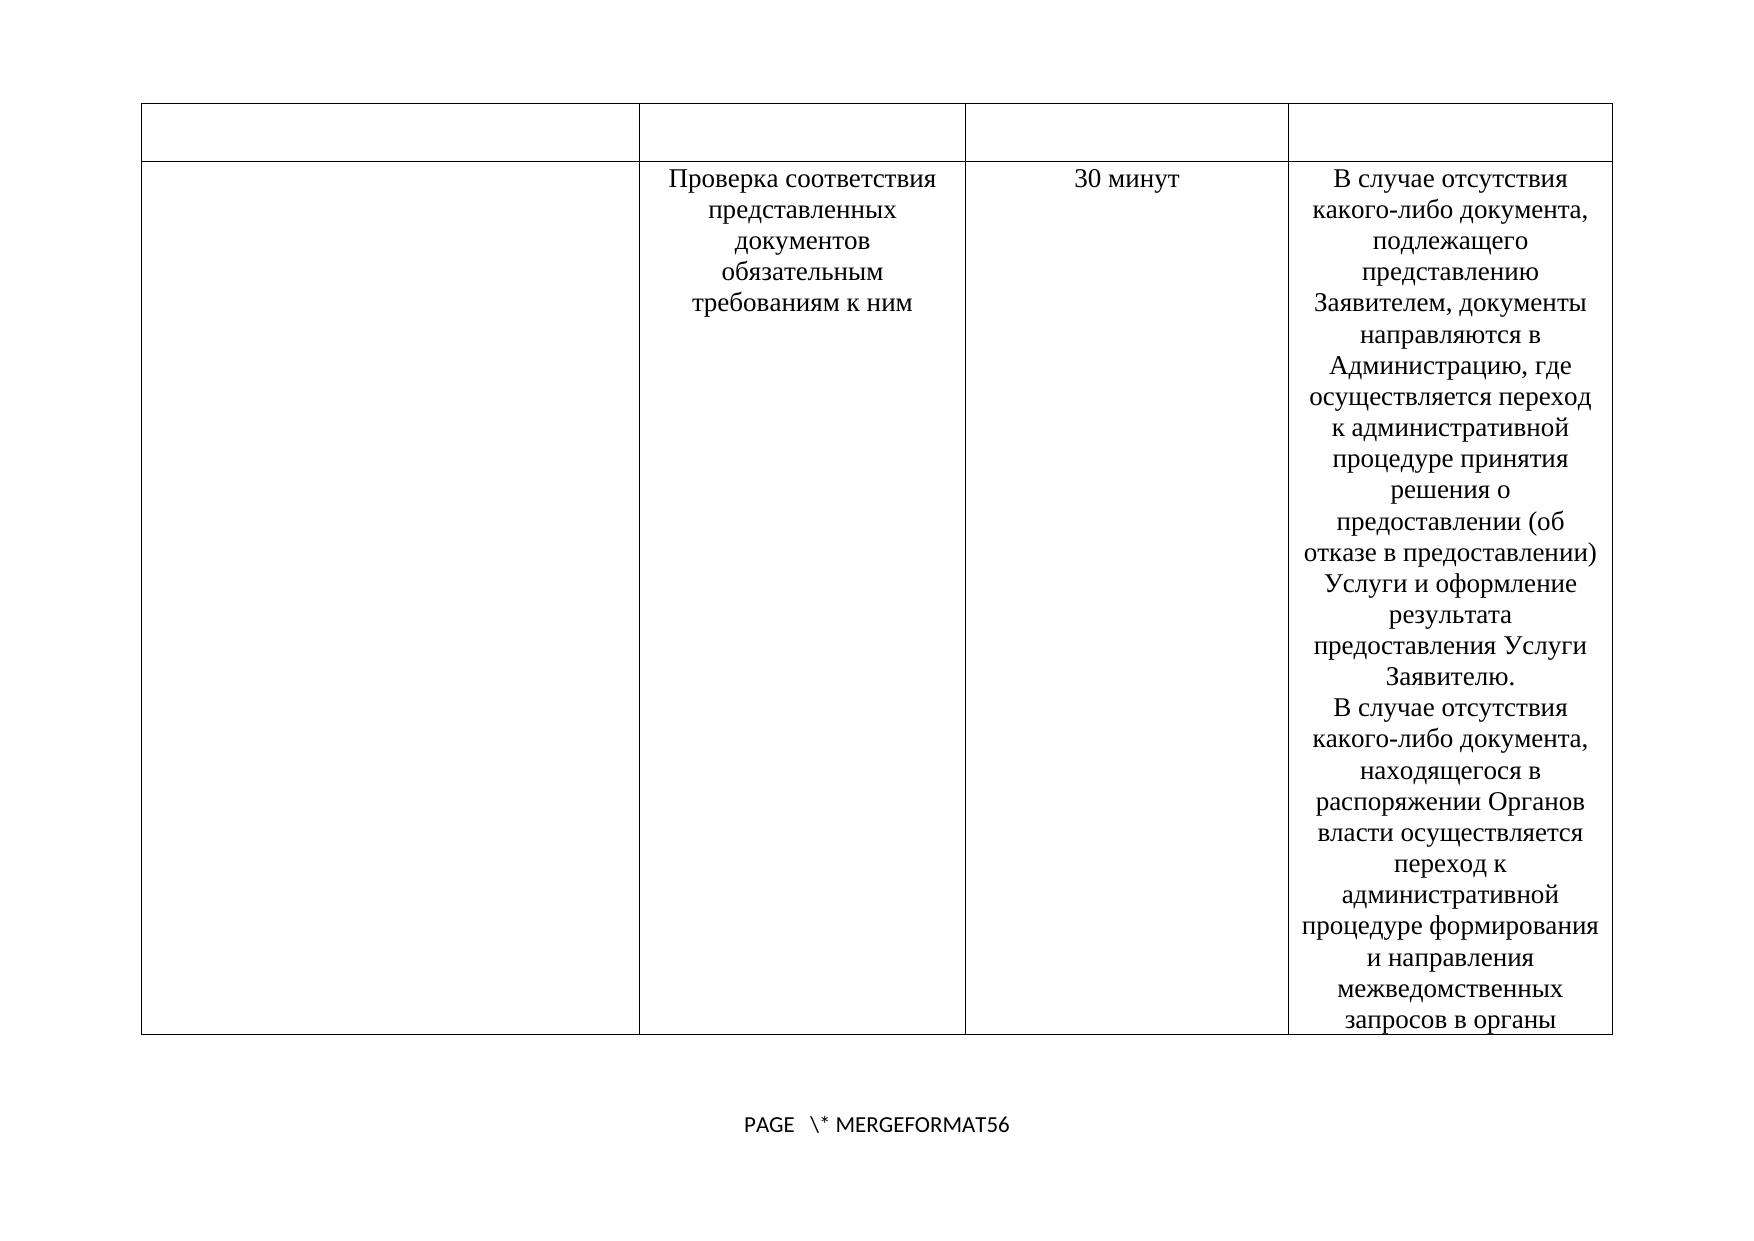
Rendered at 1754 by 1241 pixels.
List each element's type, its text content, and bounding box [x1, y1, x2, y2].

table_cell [640, 162, 965, 1034]
table_cell [142, 162, 639, 1034]
table_header [142, 104, 639, 161]
table_header [1289, 104, 1612, 161]
table_header [640, 104, 965, 161]
table_cell 30 минут [966, 162, 1288, 1034]
table_header [966, 104, 1288, 161]
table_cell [1289, 162, 1612, 1034]
